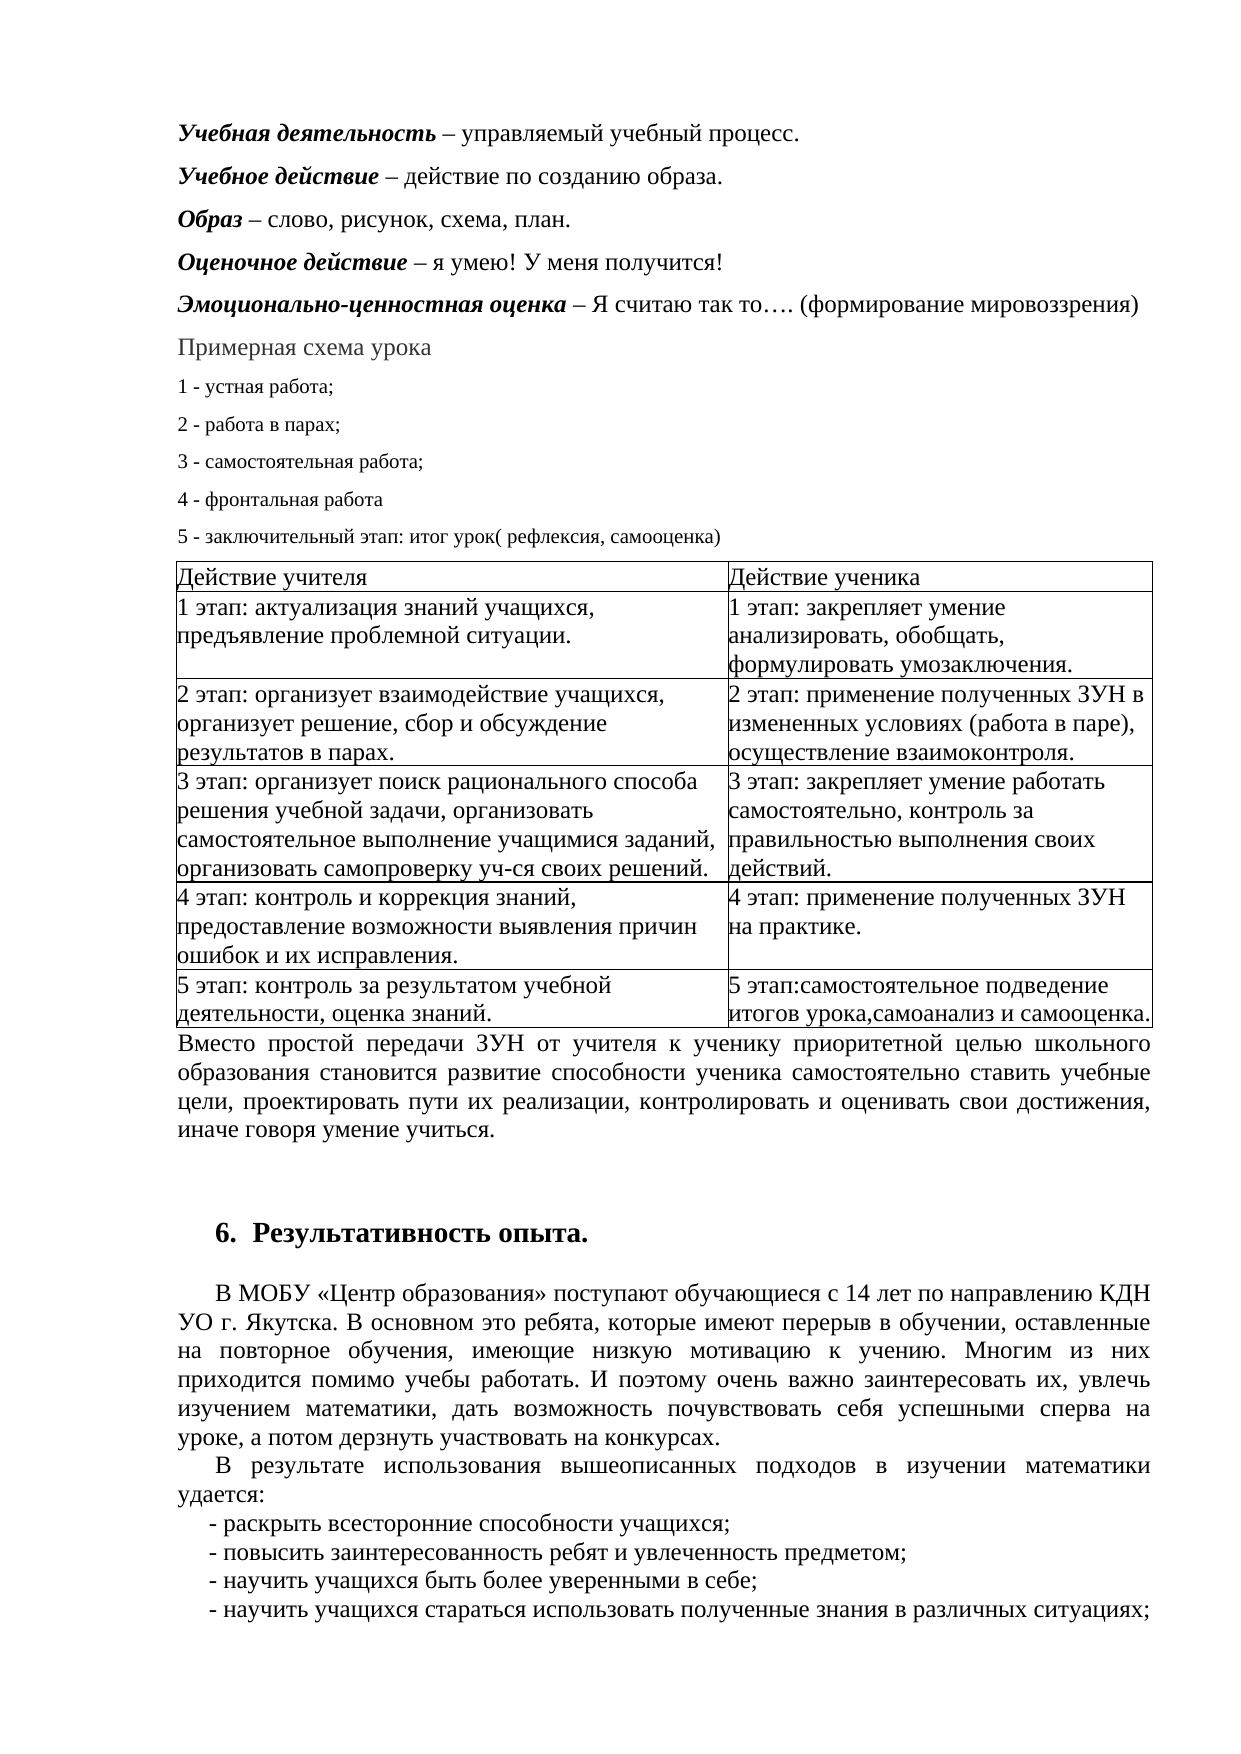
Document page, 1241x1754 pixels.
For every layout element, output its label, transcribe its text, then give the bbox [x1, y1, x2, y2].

text В результате использования вышеописанных подходов в изучении математики удается: [177, 1450, 1152, 1508]
text Эмоционально-ценностная оценка – Я считаю так то…. (формирование мировоззрения) [177, 289, 1152, 318]
text 5 - заключительный этап: итог урок( рефлексия, самооценка) [177, 523, 1152, 548]
table_cell 2 этап: применение полученных ЗУН в измененных условиях (работа в паре), осуществление взаимоконтроля. [729, 679, 1152, 765]
text 2 - работа в парах; [177, 411, 1152, 436]
text Оценочное действие – я умею! У меня получится! [177, 247, 1152, 275]
table_cell 2 этап: организует взаимодействие учащихся, организует решение, сбор и обсуждение результатов в парах. [177, 679, 728, 765]
table_cell 1 этап: закрепляет умение анализировать, обобщать, формулировать умозаключения. [729, 592, 1152, 678]
table_header Действие ученика [729, 562, 1152, 591]
text 4 - фронтальная работа [177, 486, 1152, 511]
table_header Действие учителя [177, 562, 728, 591]
text Образ – слово, рисунок, схема, план. [177, 204, 1152, 232]
text Учебное действие – действие по созданию образа. [177, 161, 1152, 190]
table_cell 4 этап: контроль и коррекция знаний, предоставление возможности выявления причин ошибок и их исправления. [177, 883, 728, 969]
text - раскрыть всесторонние способности учащихся; [177, 1508, 1152, 1537]
text Примерная схема урока [177, 332, 1152, 361]
text 1 - устная работа; [177, 373, 1152, 398]
text 3 - самостоятельная работа; [177, 448, 1152, 473]
list Результативность опыта. [215, 1215, 1152, 1249]
table_cell 4 этап: применение полученных ЗУН на практике. [729, 883, 1152, 969]
text Вместо простой передачи ЗУН от учителя к ученику приоритетной целью школьного образования становится развитие способности ученика самостоятельно ставить учебные цели, проектировать пути их реализации, контролировать и оценивать свои достижения, иначе говоря умение учиться. [177, 1028, 1152, 1143]
text Учебная деятельность – управляемый учебный процесс. [177, 118, 1152, 147]
text В МОБУ «Центр образования» поступают обучающиеся с 14 лет по направлению КДН УО г. Якутска. В основном это ребята, которые имеют перерыв в обучении, оставленные на повторное обучения, имеющие низкую мотивацию к учению. Многим из них приходится помимо учебы работать. И поэтому очень важно заинтересовать их, увлечь изучением математики, дать возможность почувствовать себя успешными сперва на уроке, а потом дерзнуть участвовать на конкурсах. [177, 1278, 1152, 1450]
table_cell 3 этап: организует поиск рационального способа решения учебной задачи, организовать самостоятельное выполнение учащимися заданий, организовать самопроверку уч-ся своих решений. [177, 766, 728, 881]
text - научить учащихся быть более уверенными в себе; [177, 1565, 1152, 1594]
table_cell 5 этап:самостоятельное подведение итогов урока,самоанализ и самооценка. [729, 970, 1152, 1027]
text - научить учащихся стараться использовать полученные знания в различных ситуациях; [177, 1594, 1152, 1623]
table_cell 5 этап: контроль за результатом учебной деятельности, оценка знаний. [177, 970, 728, 1027]
table_cell 3 этап: закрепляет умение работать самостоятельно, контроль за правильностью выполнения своих действий. [729, 766, 1152, 881]
table_cell 1 этап: актуализация знаний учащихся, предъявление проблемной ситуации. [177, 592, 728, 678]
text - повысить заинтересованность ребят и увлеченность предметом; [177, 1537, 1152, 1565]
